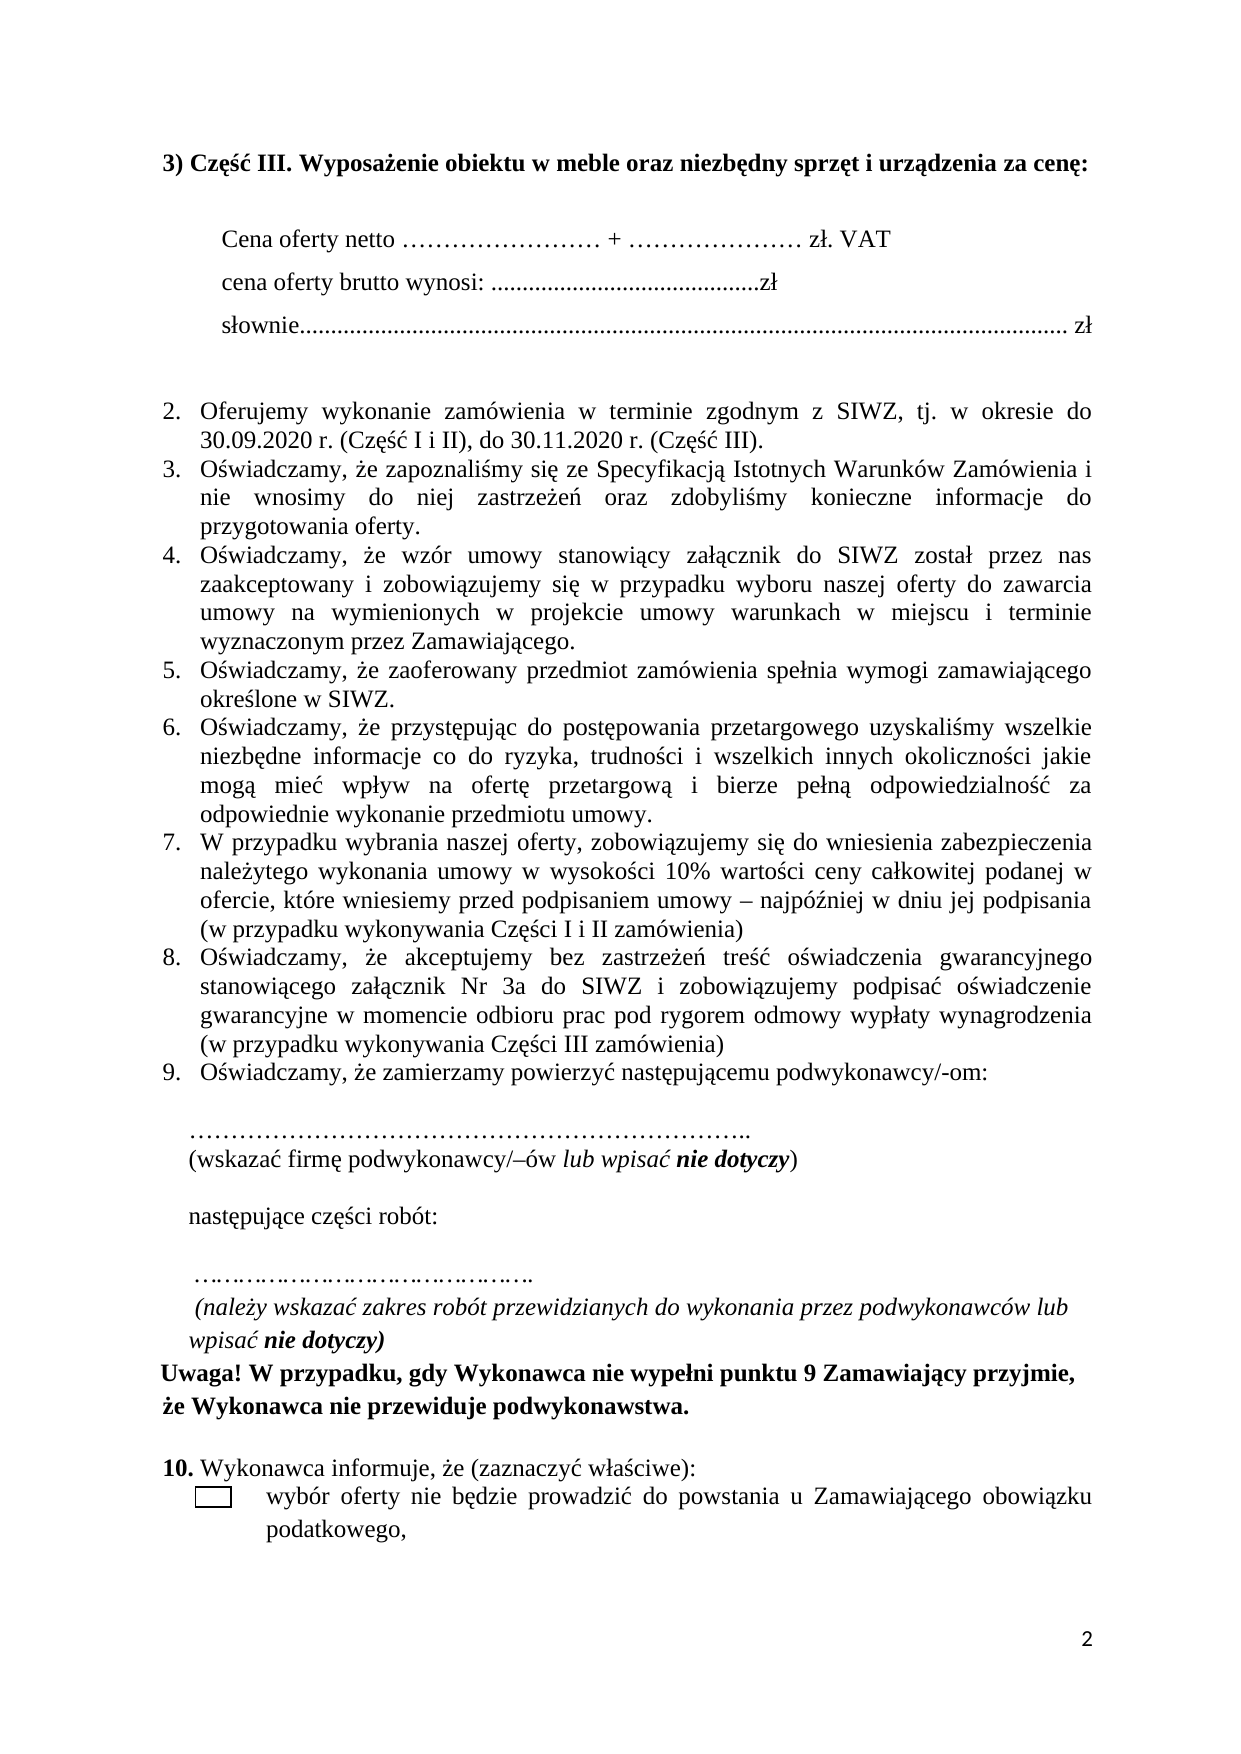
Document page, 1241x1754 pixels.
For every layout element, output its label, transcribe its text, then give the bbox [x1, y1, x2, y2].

list Oświadczamy, że wzór umowy stanowiący załącznik do SIWZ został przez nas zaakceptowany i zobowiązujemy się w przypadku wyboru naszej oferty do zawarcia umowy na wymienionych w projekcie umowy warunkach w miejscu i terminie wyznaczonym przez Zamawiającego. [162, 540, 1093, 655]
text ………………………………………. [188, 1259, 1093, 1287]
text wybór oferty nie będzie prowadzić do powstania u Zamawiającego obowiązku podatkowego, [207, 1481, 1093, 1543]
list W przypadku wybrania naszej oferty, zobowiązujemy się do wniesienia zabezpieczenia należytego wykonania umowy w wysokości 10% wartości ceny całkowitej podanej w ofercie, które wniesiemy przed podpisaniem umowy – najpóźniej w dniu jej podpisania (w przypadku wykonywania Części I i II zamówienia) [162, 827, 1093, 942]
text następujące części robót: [188, 1201, 1093, 1230]
text (wskazać firmę podwykonawcy/–ów lub wpisać nie dotyczy) [188, 1144, 1093, 1172]
text cena oferty brutto wynosi: ...........................................zł [221, 267, 1093, 296]
text (należy wskazać zakres robót przewidzianych do wykonania przez podwykonawców lub wpisać nie dotyczy) [188, 1292, 1093, 1353]
list Oświadczamy, że przystępując do postępowania przetargowego uzyskaliśmy wszelkie niezbędne informacje co do ryzyka, trudności i wszelkich innych okoliczności jakie mogą mieć wpływ na ofertę przetargową i bierze pełną odpowiedzialność za odpowiednie wykonanie przedmiotu umowy. [162, 712, 1093, 827]
list Oświadczamy, że zamierzamy powierzyć następującemu podwykonawcy/-om: [162, 1057, 1093, 1086]
list Oświadczamy, że akceptujemy bez zastrzeżeń treść oświadczenia gwarancyjnego stanowiącego załącznik Nr 3a do SIWZ i zobowiązujemy podpisać oświadczenie gwarancyjne w momencie odbioru prac pod rygorem odmowy wypłaty wynagrodzenia (w przypadku wykonywania Części III zamówienia) [162, 942, 1093, 1057]
text słownie........................................................................................................................... zł [221, 310, 1093, 339]
list Oświadczamy, że zapoznaliśmy się ze Specyfikacją Istotnych Warunków Zamówienia i nie wnosimy do niej zastrzeżeń oraz zdobyliśmy konieczne informacje do przygotowania oferty. [162, 454, 1093, 540]
text Cena oferty netto …………………… + ………………… zł. VAT [221, 224, 1093, 252]
text 3) Część III. Wyposażenie obiektu w meble oraz niezbędny sprzęt i urządzenia za cenę: [162, 148, 1093, 176]
list Oferujemy wykonanie zamówienia w terminie zgodnym z SIWZ, tj. w okresie do 30.09.2020 r. (Część I i II), do 30.11.2020 r. (Część III). [162, 396, 1093, 454]
text ………………………………………………………….. [188, 1115, 1093, 1144]
list Wykonawca informuje, że (zaznaczyć właściwe): [162, 1453, 1093, 1481]
list Oświadczamy, że zaoferowany przedmiot zamówienia spełnia wymogi zamawiającego określone w SIWZ. [162, 655, 1093, 712]
text Uwaga! W przypadku, gdy Wykonawca nie wypełni punktu 9 Zamawiający przyjmie, że Wykonawca nie przewiduje podwykonawstwa. [148, 1358, 1093, 1419]
